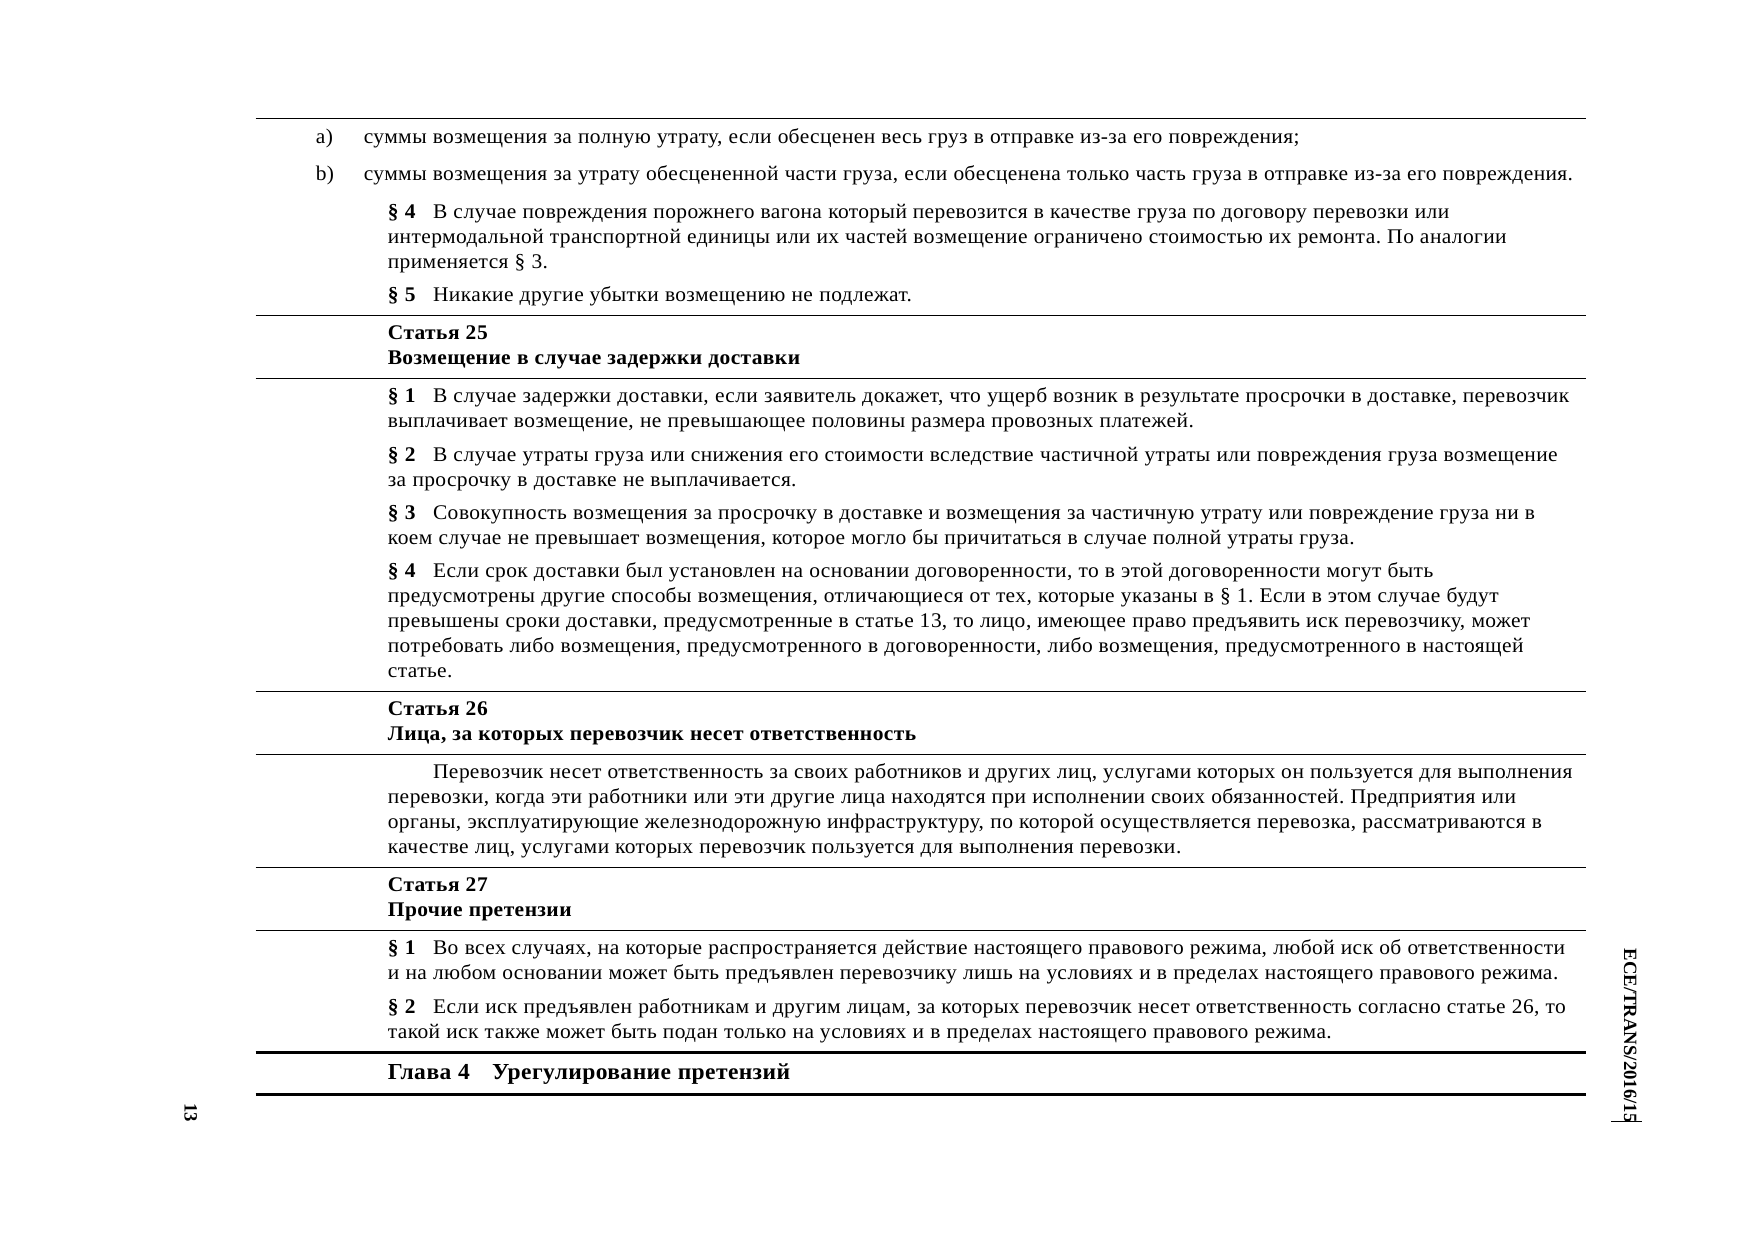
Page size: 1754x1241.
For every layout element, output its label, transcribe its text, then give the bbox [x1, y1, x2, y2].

table_cell Перевозчик несет ответственность за своих работников и других лиц, услугами которых он пользуется для выполнения перевозки, когда эти работники или эти другие лица находятся при исполнении своих обязанностей. Предприятия или органы, эксплуатирующие железнодорожную инфраструктуру, по которой осуществляется перевозка, рассматриваются в качестве лиц, услугами которых перевозчик пользуется для выполнения перевозки. [256, 755, 1586, 867]
table_cell § 1 Во всех случаях, на которые распространяется действие настоящего правового режима, любой иск об ответственности и на любом основании может быть предъявлен перевозчику лишь на условиях и в пределах настоящего правового режима. § 2 Если иск предъявлен работникам и другим лицам, за которых перевозчик несет ответственность согласно статье 26, то такой иск также может быть подан только на условиях и в пределах настоящего правового режима. [256, 931, 1586, 1051]
table_cell § 1 В случае задержки доставки, если заявитель докажет, что ущерб возник в результате просрочки в доставке, перевозчик выплачивает возмещение, не превышающее половины размера провозных платежей. § 2 В случае утраты груза или снижения его стоимости вследствие частичной утраты или повреждения груза возмещение за просрочку в доставке не выплачивается. § 3 Совокупность возмещения за просрочку в доставке и возмещения за частичную утрату или повреждение груза ни в коем случае не превышает возмещения, которое могло бы причитаться в случае полной утраты груза. § 4 Если срок доставки был установлен на основании договоренности, то в этой договоренности могут быть предусмотрены другие способы возмещения, отличающиеся от тех, которые указаны в § 1. Если в этом случае будут превышены сроки доставки, предусмотренные в статье 13, то лицо, имеющее право предъявить иск перевозчику, может потребовать либо возмещения, предусмотренного в договоренности, либо возмещения, предусмотренного в настоящей статье. [256, 379, 1586, 691]
table_cell Статья 26 Лица, за которых перевозчик несет ответственность [256, 692, 1586, 753]
table_cell Статья 25 Возмещение в случае задержки доставки [256, 316, 1586, 377]
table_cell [256, 119, 1586, 194]
table_cell § 4 В случае повреждения порожнего вагона который перевозится в качестве груза по договору перевозки или интермодальной транспортной единицы или их частей возмещение ограничено стоимостью их ремонта. По аналогии применяется § 3. § 5 Никакие другие убытки возмещению не подлежат. [256, 194, 1586, 314]
table_cell Глава 4 Урегулирование претензий [256, 1054, 1586, 1093]
table_cell Статья 27 Прочие претензии [256, 868, 1586, 929]
